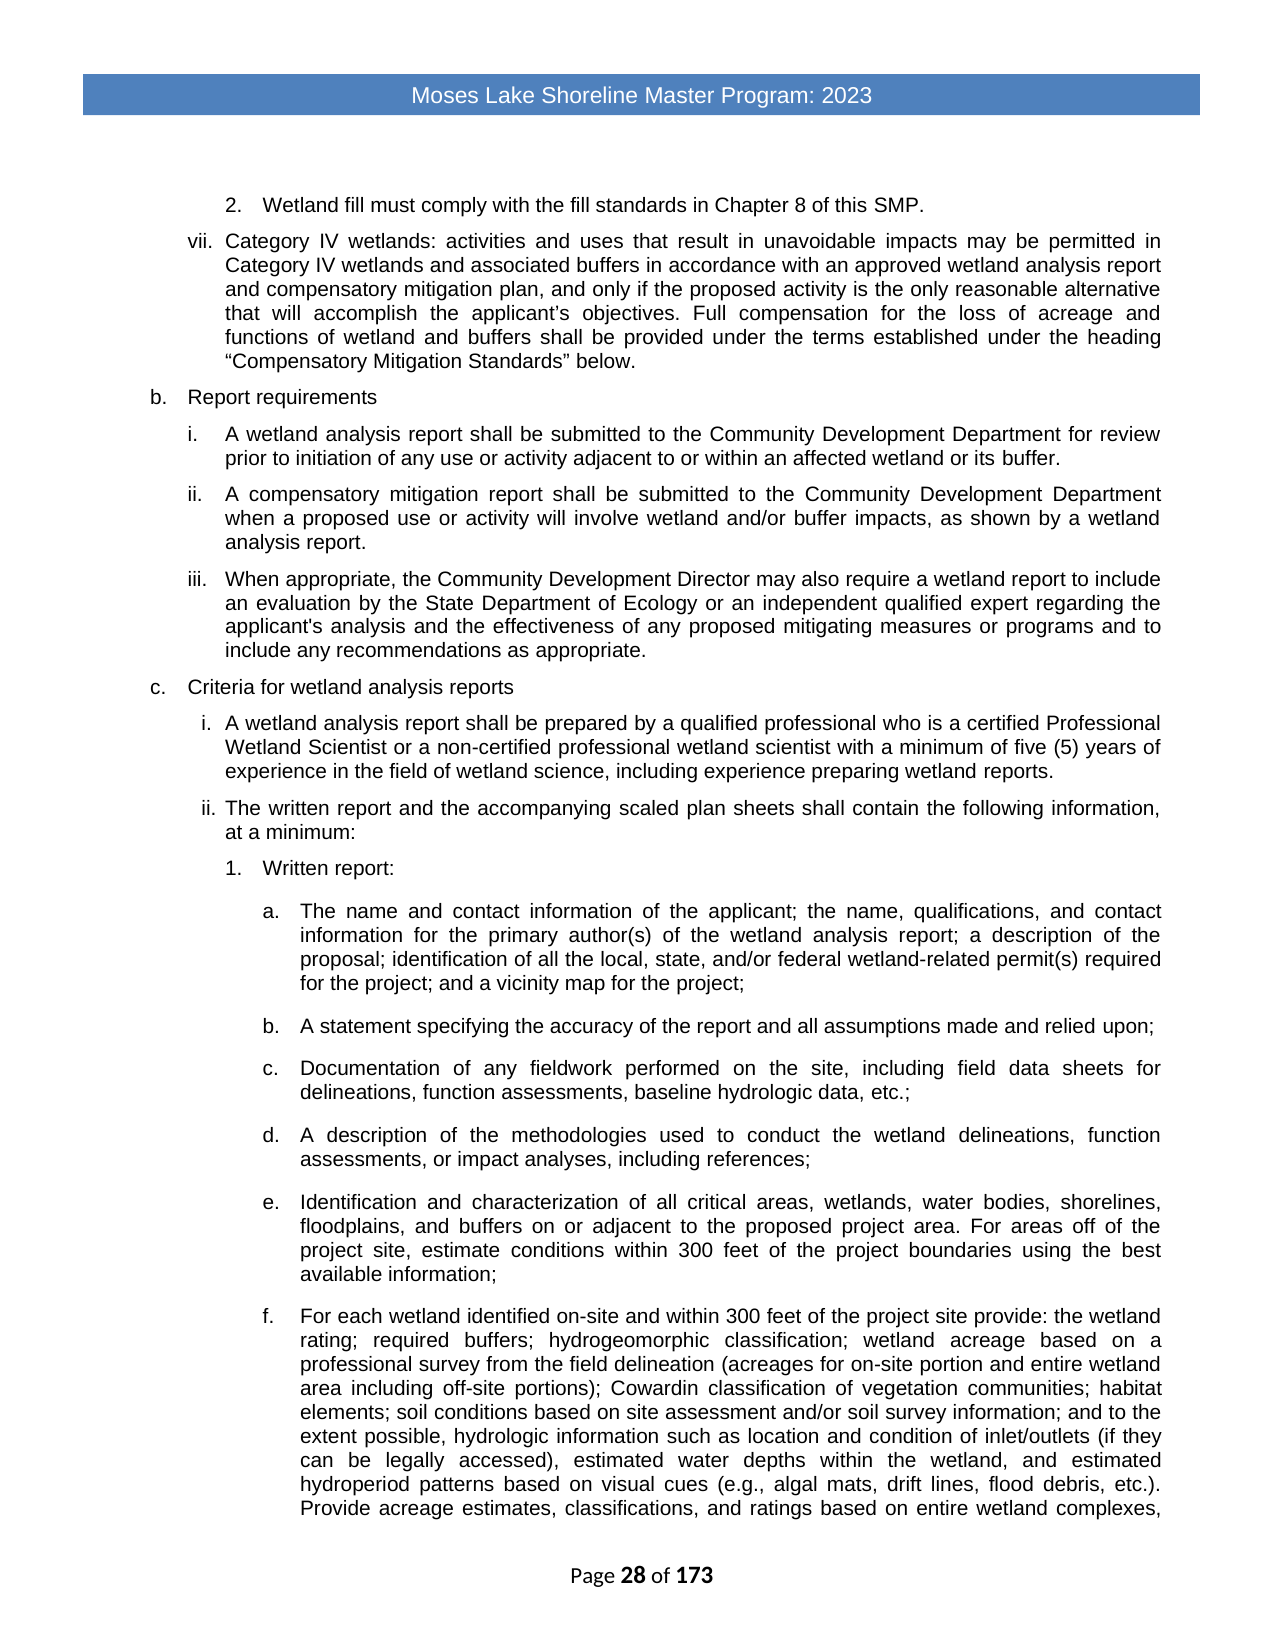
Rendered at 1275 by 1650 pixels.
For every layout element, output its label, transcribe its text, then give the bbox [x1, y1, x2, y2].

list Category IV wetlands: activities and uses that result in unavoidable impacts may be permitted in Category IV wetlands and associated buffers in accordance with an approved wetland analysis report and compensatory mitigation plan, and only if the proposed activity is the only reasonable alternative that will accomplish the applicant’s objectives. Full compensation for the loss of acreage and functions of wetland and buffers shall be provided under the terms established under the heading “Compensatory Mitigation Standards” below. [187, 229, 1162, 372]
list A statement specifying the accuracy of the report and all assumptions made and relied upon; [262, 1013, 1200, 1037]
list Identification and characterization of all critical areas, wetlands, water bodies, shorelines, floodplains, and buffers on or adjacent to the proposed project area. For areas off of the project site, estimate conditions within 300 feet of the project boundaries using the best available information; [262, 1189, 1163, 1285]
list A description of the methodologies used to conduct the wetland delineations, function assessments, or impact analyses, including references; [262, 1123, 1162, 1171]
list The name and contact information of the applicant; the name, qualifications, and contact information for the primary author(s) of the wetland analysis report; a description of the proposal; identification of all the local, state, and/or federal wetland-related permit(s) required for the project; and a vicinity map for the project; [262, 899, 1162, 994]
list A compensatory mitigation report shall be submitted to the Community Development Department when a proposed use or activity will involve wetland and/or buffer impacts, as shown by a wetland analysis report. [187, 482, 1162, 554]
list Written report: [225, 856, 1200, 880]
list When appropriate, the Community Development Director may also require a wetland report to include an evaluation by the State Department of Ecology or an independent qualified expert regarding the applicant's analysis and the effectiveness of any proposed mitigating measures or programs and to include any recommendations as appropriate. [187, 566, 1163, 662]
list The written report and the accompanying scaled plan sheets shall contain the following information, at a minimum: [201, 796, 1161, 843]
list A wetland analysis report shall be prepared by a qualified professional who is a certified Professional Wetland Scientist or a non-certified professional wetland scientist with a minimum of five (5) years of experience in the field of wetland science, including experience preparing wetland reports. [201, 711, 1162, 783]
list Criteria for wetland analysis reports [150, 675, 1200, 699]
list A wetland analysis report shall be submitted to the Community Development Department for review prior to initiation of any use or activity adjacent to or within an affected wetland or its buffer. [187, 422, 1162, 469]
list Wetland fill must comply with the fill standards in Chapter 8 of this SMP. [225, 192, 1200, 216]
list Documentation of any fieldwork performed on the site, including field data sheets for delineations, function assessments, baseline hydrologic data, etc.; [262, 1056, 1162, 1104]
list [262, 1304, 1163, 1519]
list Report requirements [150, 385, 1200, 409]
